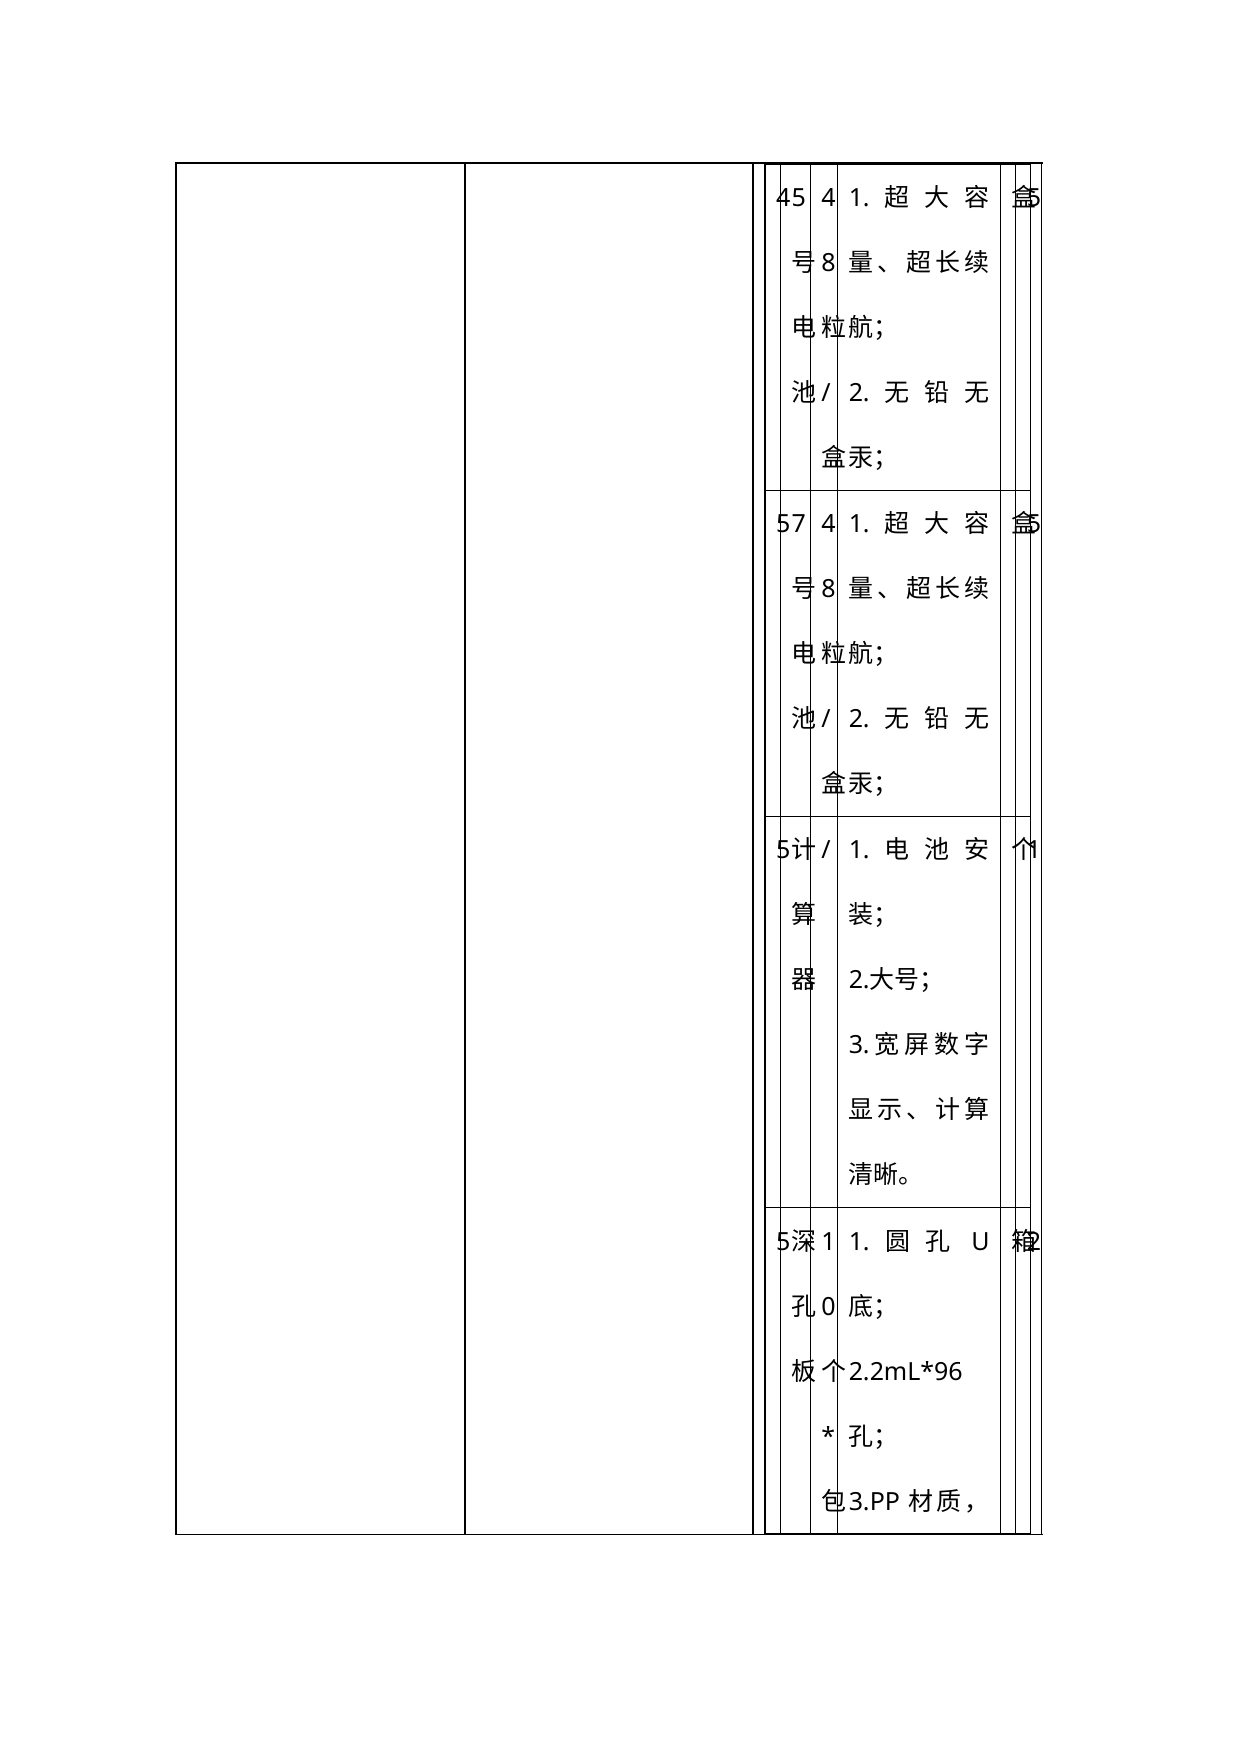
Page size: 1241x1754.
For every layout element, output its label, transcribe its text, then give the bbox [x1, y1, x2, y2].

table_cell 核心产品：非洲猪瘟病毒荧光PCR检测试剂盒 [766, 491, 780, 816]
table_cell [1031, 164, 1041, 1534]
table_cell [781, 165, 810, 490]
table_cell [811, 1208, 837, 1533]
table_cell 核心产品：非洲猪瘟病毒荧光PCR检测试剂盒 [811, 491, 837, 816]
table_cell 核心产品：非洲猪瘟病毒荧光PCR检测试剂盒 [781, 491, 810, 816]
table_cell [466, 164, 752, 1534]
table_cell 核心产品：非洲猪瘟病毒荧光PCR检测试剂盒 [781, 817, 810, 1207]
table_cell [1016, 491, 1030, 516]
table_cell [1016, 207, 1030, 490]
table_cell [754, 164, 764, 1534]
table_cell 核心产品：非洲猪瘟病毒荧光PCR检测试剂盒 [1016, 840, 1030, 1207]
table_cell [838, 165, 1000, 490]
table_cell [1001, 165, 1015, 490]
table_cell 核心产品：非洲猪瘟病毒荧光PCR检测试剂盒 [811, 817, 837, 1207]
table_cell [781, 1208, 810, 1533]
table_cell 1 [177, 164, 464, 1534]
table_cell 核心产品：非洲猪瘟病毒荧光PCR检测试剂盒 [1016, 533, 1030, 816]
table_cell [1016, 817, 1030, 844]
table_cell 核心产品：非洲猪瘟病毒荧光PCR检测试剂盒 [1001, 491, 1015, 816]
table_cell 核心产品：非洲猪瘟病毒荧光PCR检测试剂盒 [766, 817, 780, 1207]
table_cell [811, 165, 837, 490]
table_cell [1016, 1244, 1030, 1533]
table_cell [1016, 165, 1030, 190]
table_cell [766, 165, 780, 490]
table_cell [1001, 1208, 1015, 1533]
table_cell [766, 1208, 780, 1533]
table_cell 核心产品：非洲猪瘟病毒荧光PCR检测试剂盒 [1001, 817, 1015, 1207]
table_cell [838, 1208, 1000, 1533]
table_cell 核心产品：非洲猪瘟病毒荧光PCR检测试剂盒 [838, 491, 1000, 816]
table_cell 核心产品：非洲猪瘟病毒荧光PCR检测试剂盒 [838, 817, 1000, 1207]
